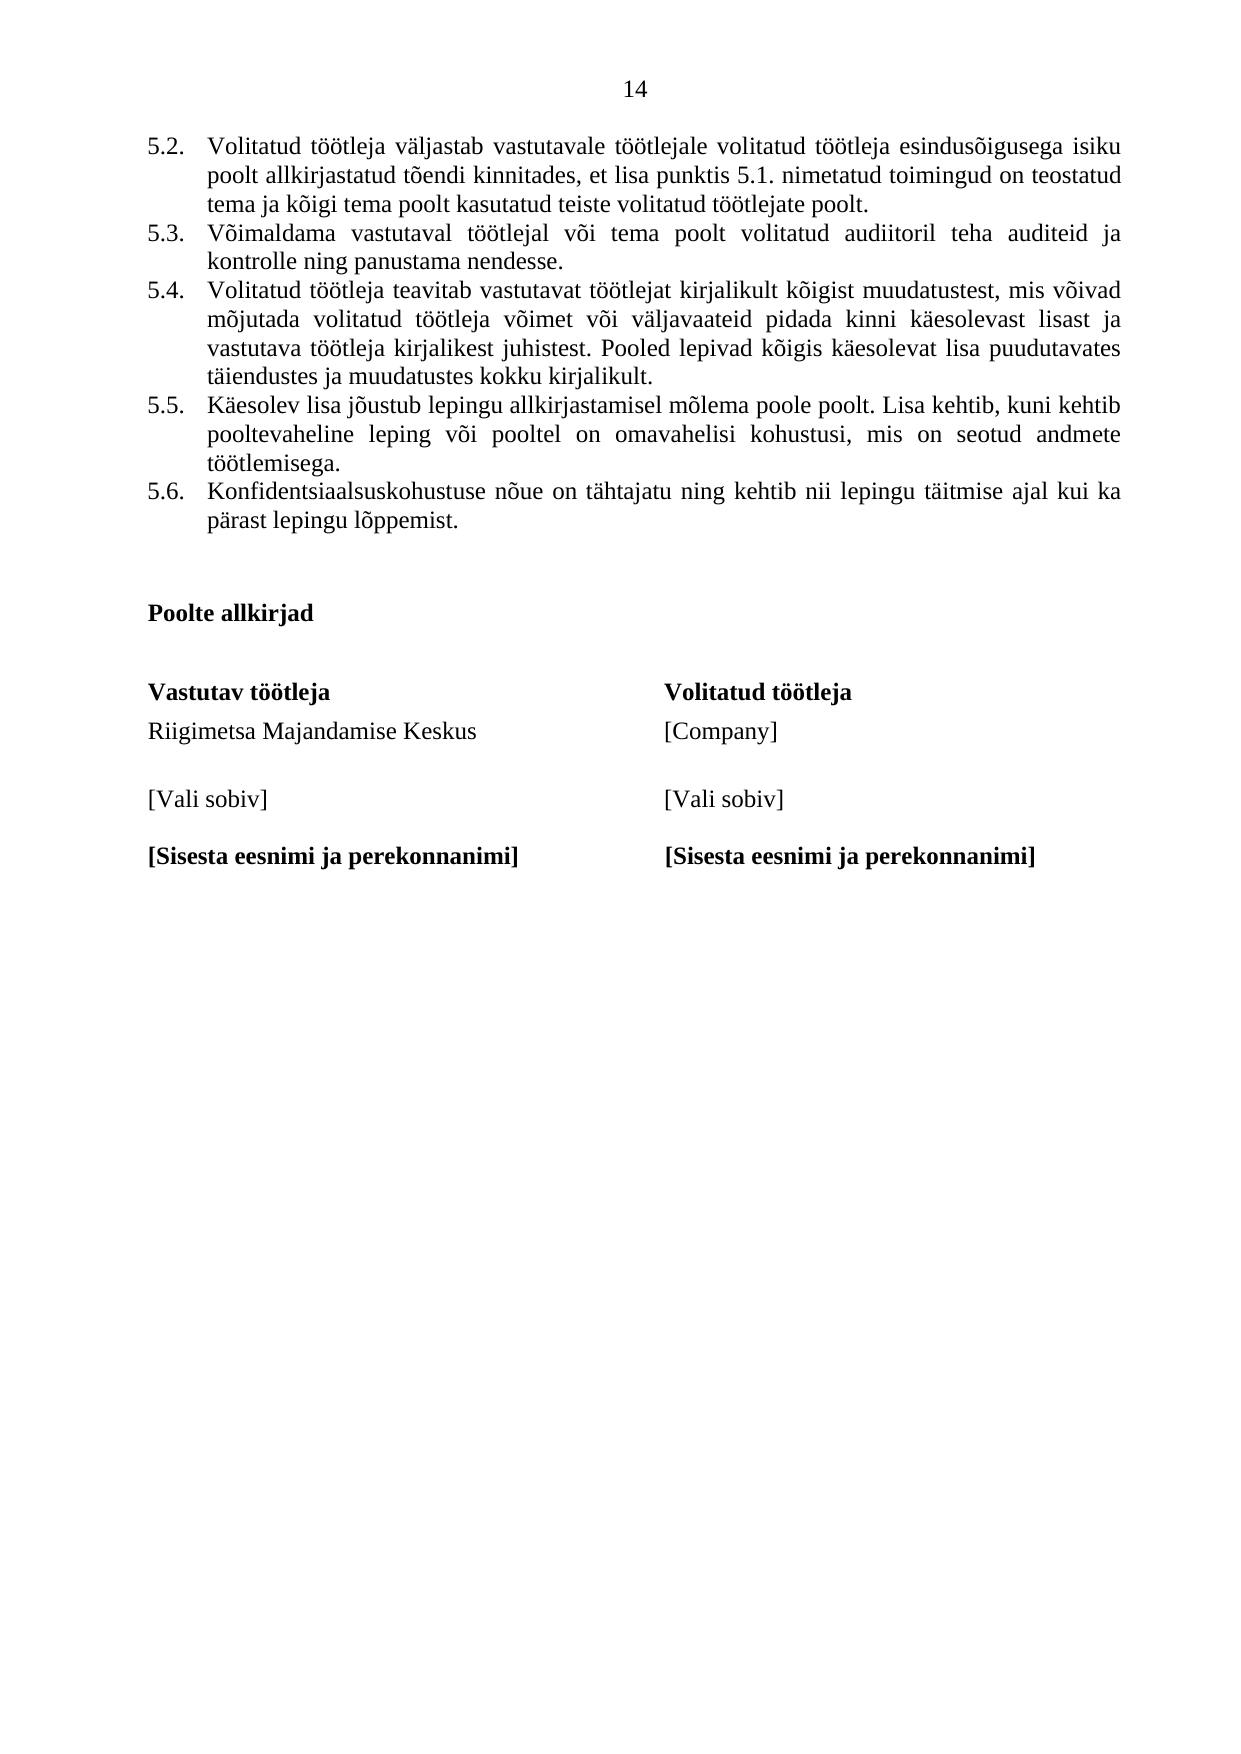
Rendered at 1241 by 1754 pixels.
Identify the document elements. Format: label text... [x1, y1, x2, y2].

list Võimaldama vastutaval töötlejal või tema poolt volitatud audiitoril teha auditeid ja kontrolle ning panustama nendesse. [147, 218, 1122, 275]
text Riigimetsa Majandamise Keskus [148, 716, 1122, 745]
list Volitatud töötleja teavitab vastutavat töötlejat kirjalikult kõigist muudatustest, mis võivad mõjutada volitatud töötleja võimet või väljavaateid pidada kinni käesolevast lisast ja vastutava töötleja kirjalikest juhistest. Pooled lepivad kõigis käesolevat lisa puudutavates täiendustes ja muudatustes kokku kirjalikult. [147, 275, 1122, 390]
text Vastutav töötleja Volitatud töötleja [148, 677, 1122, 705]
text Poolte allkirjad [148, 598, 1122, 627]
list Konfidentsiaalsuskohustuse nõue on tähtajatu ning kehtib nii lepingu täitmise ajal kui ka pärast lepingu lõppemist. [147, 476, 1122, 534]
list Volitatud töötleja väljastab vastutavale töötlejale volitatud töötleja esindusõigusega isiku poolt allkirjastatud tõendi kinnitades, et lisa punktis 5.1. nimetatud toimingud on teostatud tema ja kõigi tema poolt kasutatud teiste volitatud töötlejate poolt. [147, 131, 1122, 218]
list Käesolev lisa jõustub lepingu allkirjastamisel mõlema poole poolt. Lisa kehtib, kuni kehtib pooltevaheline leping või pooltel on omavahelisi kohustusi, mis on seotud andmete töötlemisega. [147, 390, 1122, 476]
